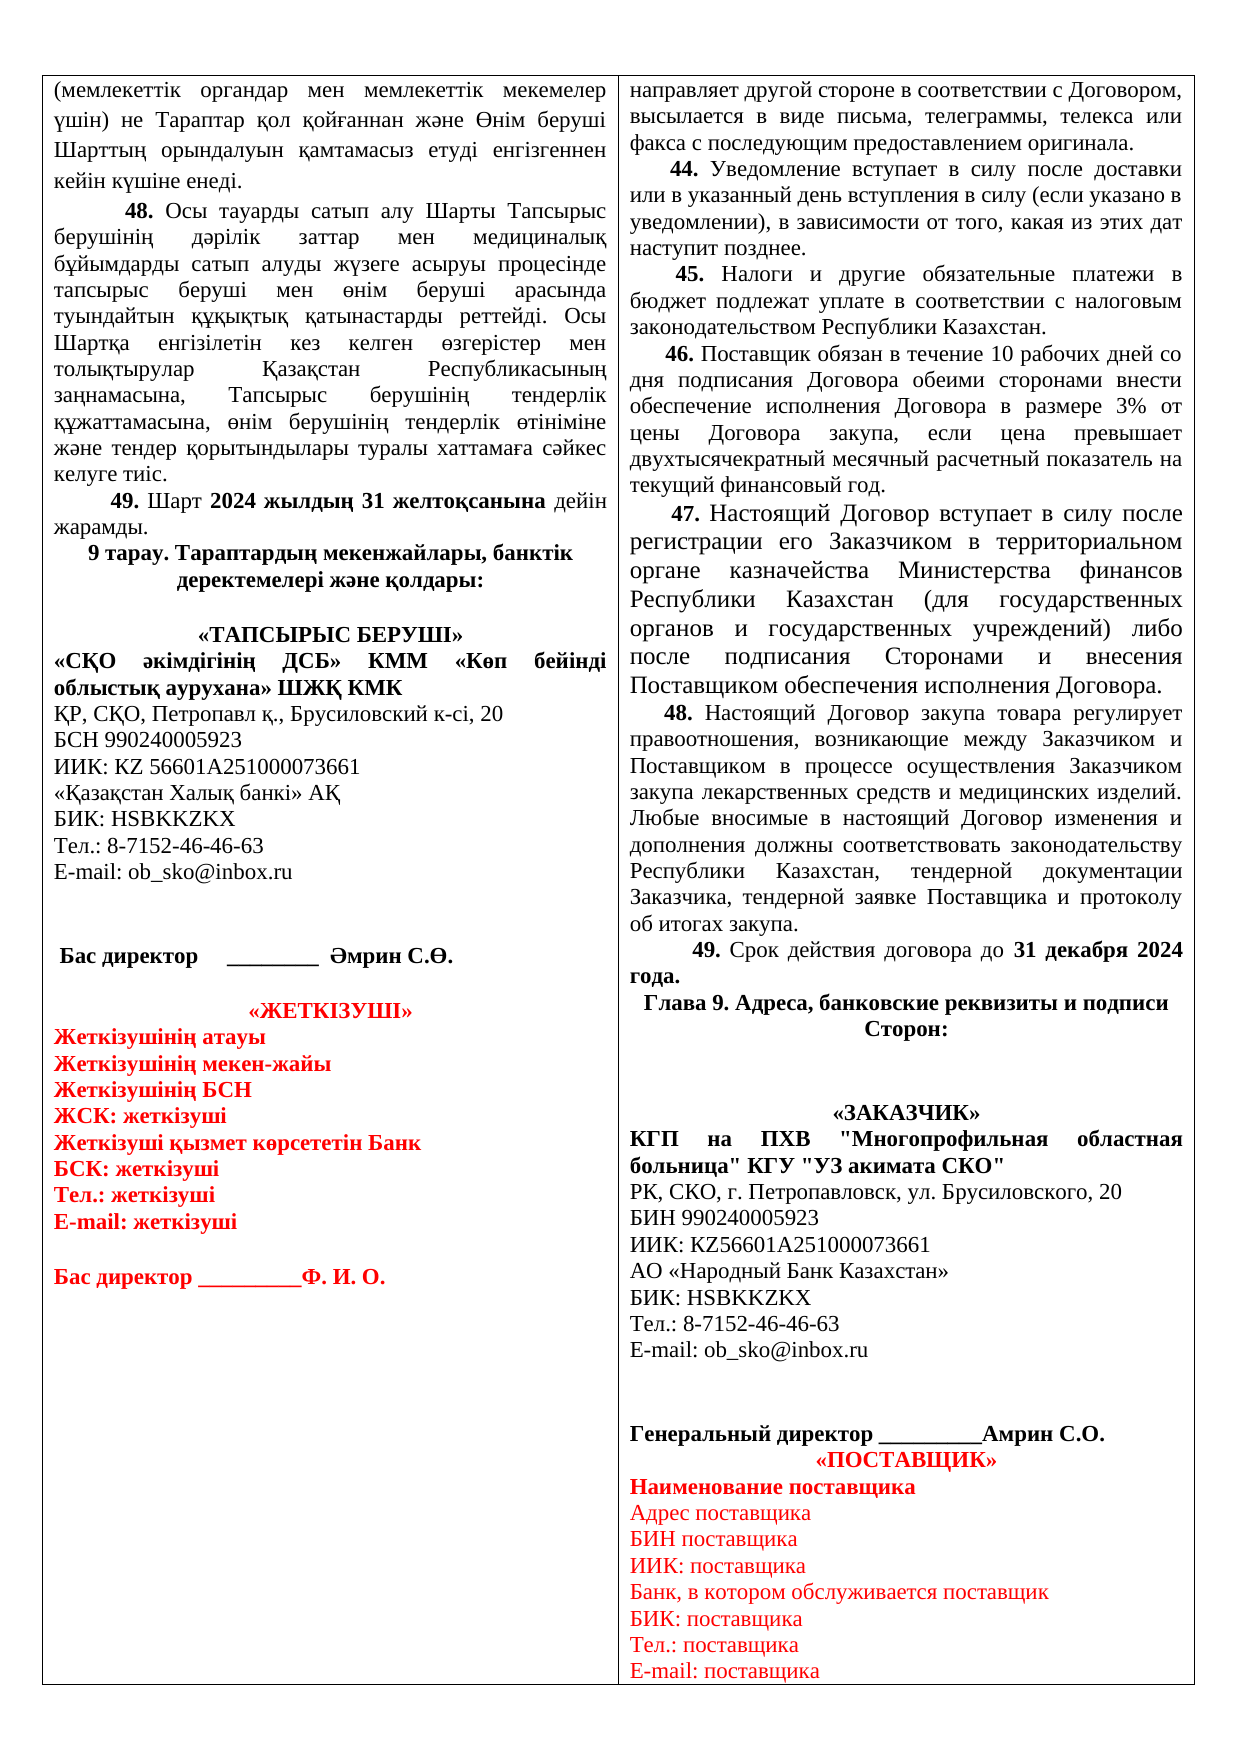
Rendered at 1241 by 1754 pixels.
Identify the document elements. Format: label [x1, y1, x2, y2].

table_header [43, 76, 618, 1684]
table_header [619, 76, 1194, 1684]
